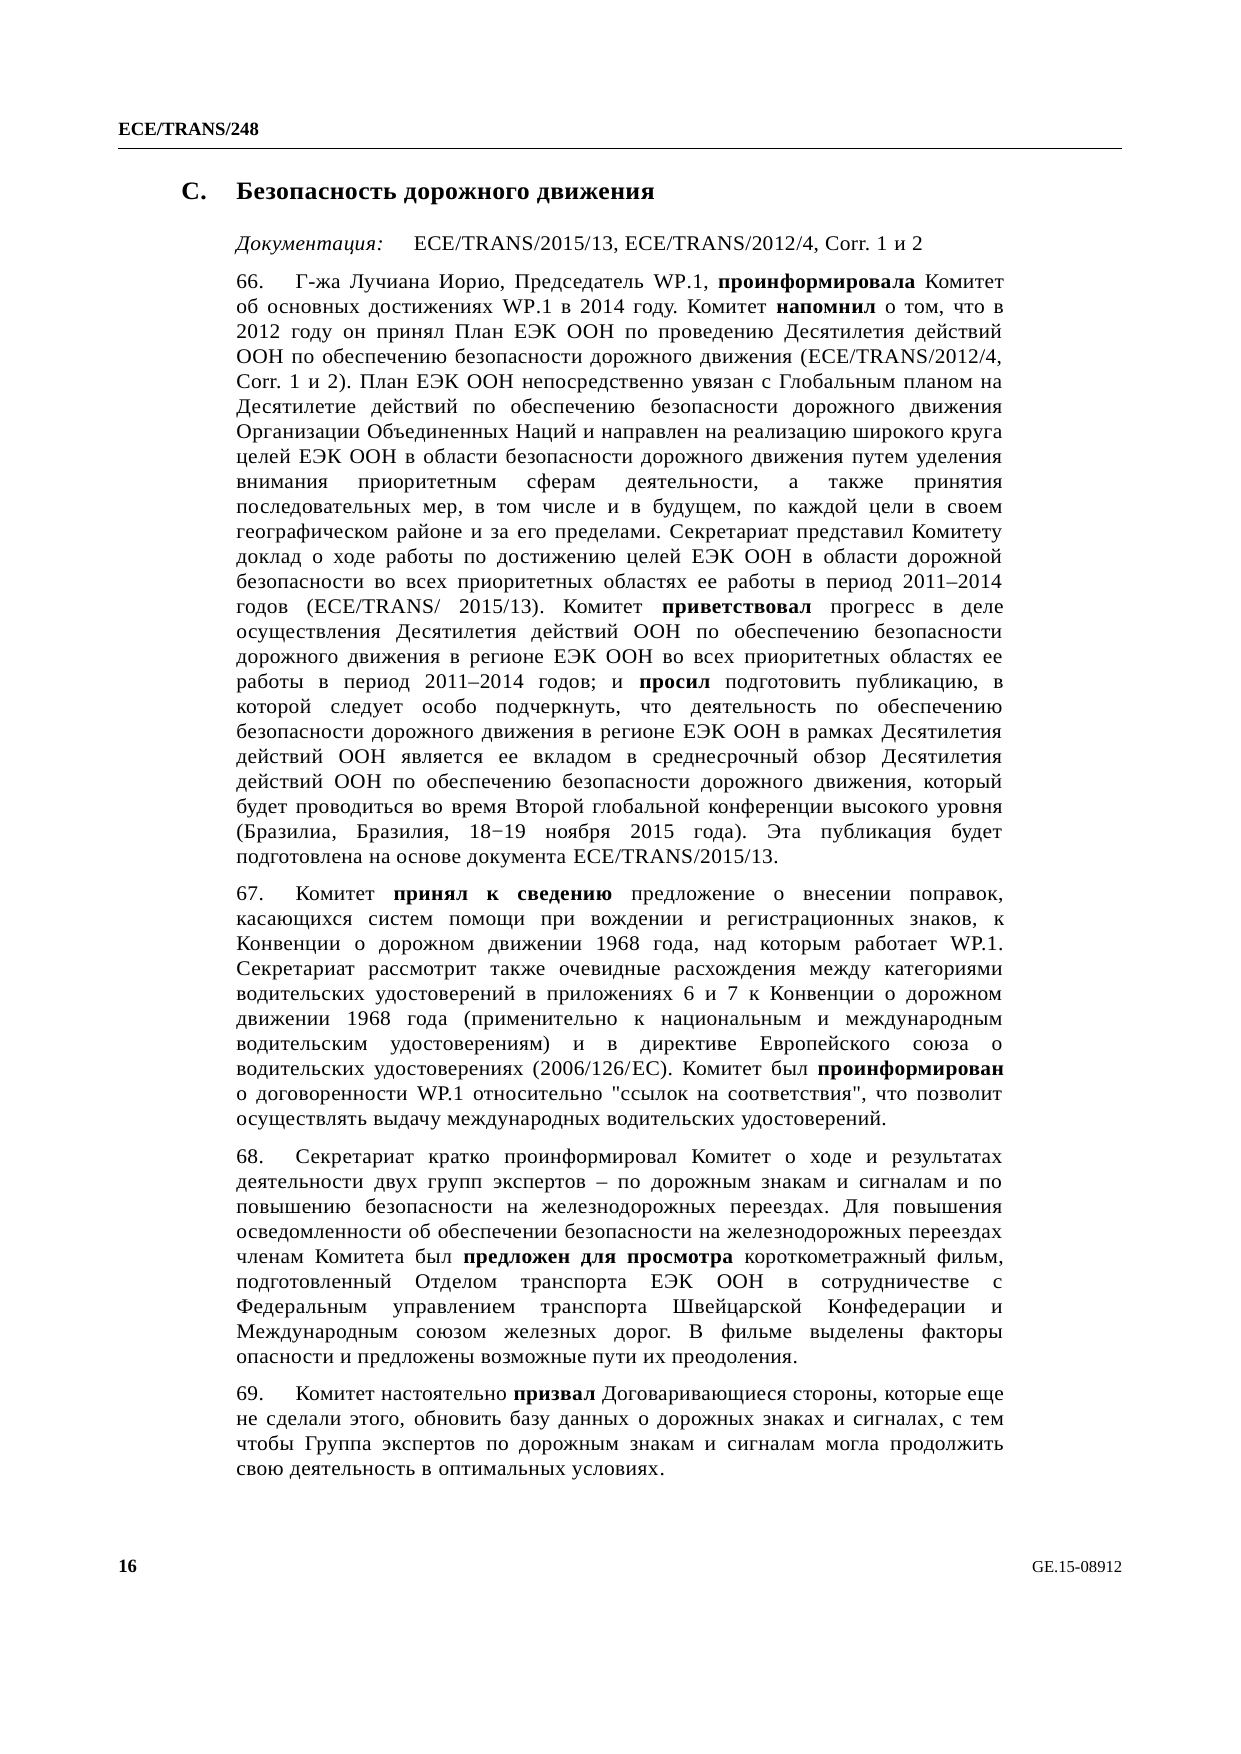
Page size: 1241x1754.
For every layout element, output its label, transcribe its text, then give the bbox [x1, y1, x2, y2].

text 69. Комитет настоятельно призвал Договаривающиеся стороны, которые еще не сделали этого, обновить базу данных о дорожных знаках и сигналах, с тем чтобы Группа экспертов по дорожным знакам и сигналам могла продолжить свою деятельность в оптимальных условиях. [236, 1380, 1004, 1480]
text 68. Секретариат кратко проинформировал Комитет о ходе и результатах деятельности двух групп экспертов – по дорожным знакам и сигналам и по повышению безопасности на железнодорожных переездах. Для повышения осведомленности об обеспечении безопасности на железнодорожных переездах членам Комитета был предложен для просмотра короткометражный фильм, подготовленный Отделом транспорта ЕЭК ООН в сотрудничестве с Федеральным управлением транспорта Швейцарской Конфедерации и Международным союзом железных дорог. В фильме выделены факторы опасности и предложены возможные пути их преодоления. [236, 1143, 1004, 1368]
text 67. Комитет принял к сведению предложение о внесении поправок, касающихся систем помощи при вождении и регистрационных знаков, к Конвенции о дорожном движении 1968 года, над которым работает WP.1. Секретариат рассмотрит также очевидные расхождения между категориями водительских удостоверений в приложениях 6 и 7 к Конвенции о дорожном движении 1968 года (применительно к национальным и международным водительским удостоверениям) и в директиве Европейского союза о водительских удостоверениях (2006/126/EC). Комитет был проинформирован о договоренности WP.1 относительно "ссылок на соответствия", что позволит осуществлять выдачу международных водительских удостоверений. [236, 880, 1004, 1130]
text 66. Г-жа Лучиана Иорио, Председатель WP.1, проинформировала Комитет об основных достижениях WP.1 в 2014 году. Комитет напомнил о том, что в 2012 году он принял План ЕЭК ООН по проведению Десятилетия действий ООН по обеспечению безопасности дорожного движения (ECE/TRANS/2012/4, Corr. 1 и 2). План ЕЭК ООН непосредственно увязан с Глобальным планом на Десятилетие действий по обеспечению безопасности дорожного движения Организации Объединенных Наций и направлен на реализацию широкого круга целей ЕЭК ООН в области безопасности дорожного движения путем уделения внимания приоритетным сферам деятельности, а также принятия последовательных мер, в том числе и в будущем, по каждой цели в своем географическом районе и за его пределами. Секретариат представил Комитету доклад о ходе работы по достижению целей ЕЭК ООН в области дорожной безопасности во всех приоритетных областях ее работы в период 2011–2014 годов (ECE/TRANS/ 2015/13). Комитет приветствовал прогресс в деле осуществления Десятилетия действий ООН по обеспечению безопасности дорожного движения в регионе ЕЭК ООН во всех приоритетных областях ее работы в период 2011–2014 годов; и просил подготовить публикацию, в которой следует особо подчеркнуть, что деятельность по обеспечению безопасности дорожного движения в регионе ЕЭК ООН в рамках Десятилетия действий ООН является ее вкладом в среднесрочный обзор Десятилетия действий ООН по обеспечению безопасности дорожного движения, который будет проводиться во время Второй глобальной конференции высокого уровня (Бразилиа, Бразилия, 18−19 ноября 2015 года). Эта публикация будет подготовлена на основе документа ECE/TRANS/2015/13. [236, 268, 1004, 868]
text Документация: ЕCE/TRANS/2015/13, ECE/TRANS/2012/4, Corr. 1 и 2 [236, 230, 1004, 255]
text C. Безопасность дорожного движения [118, 177, 1004, 205]
